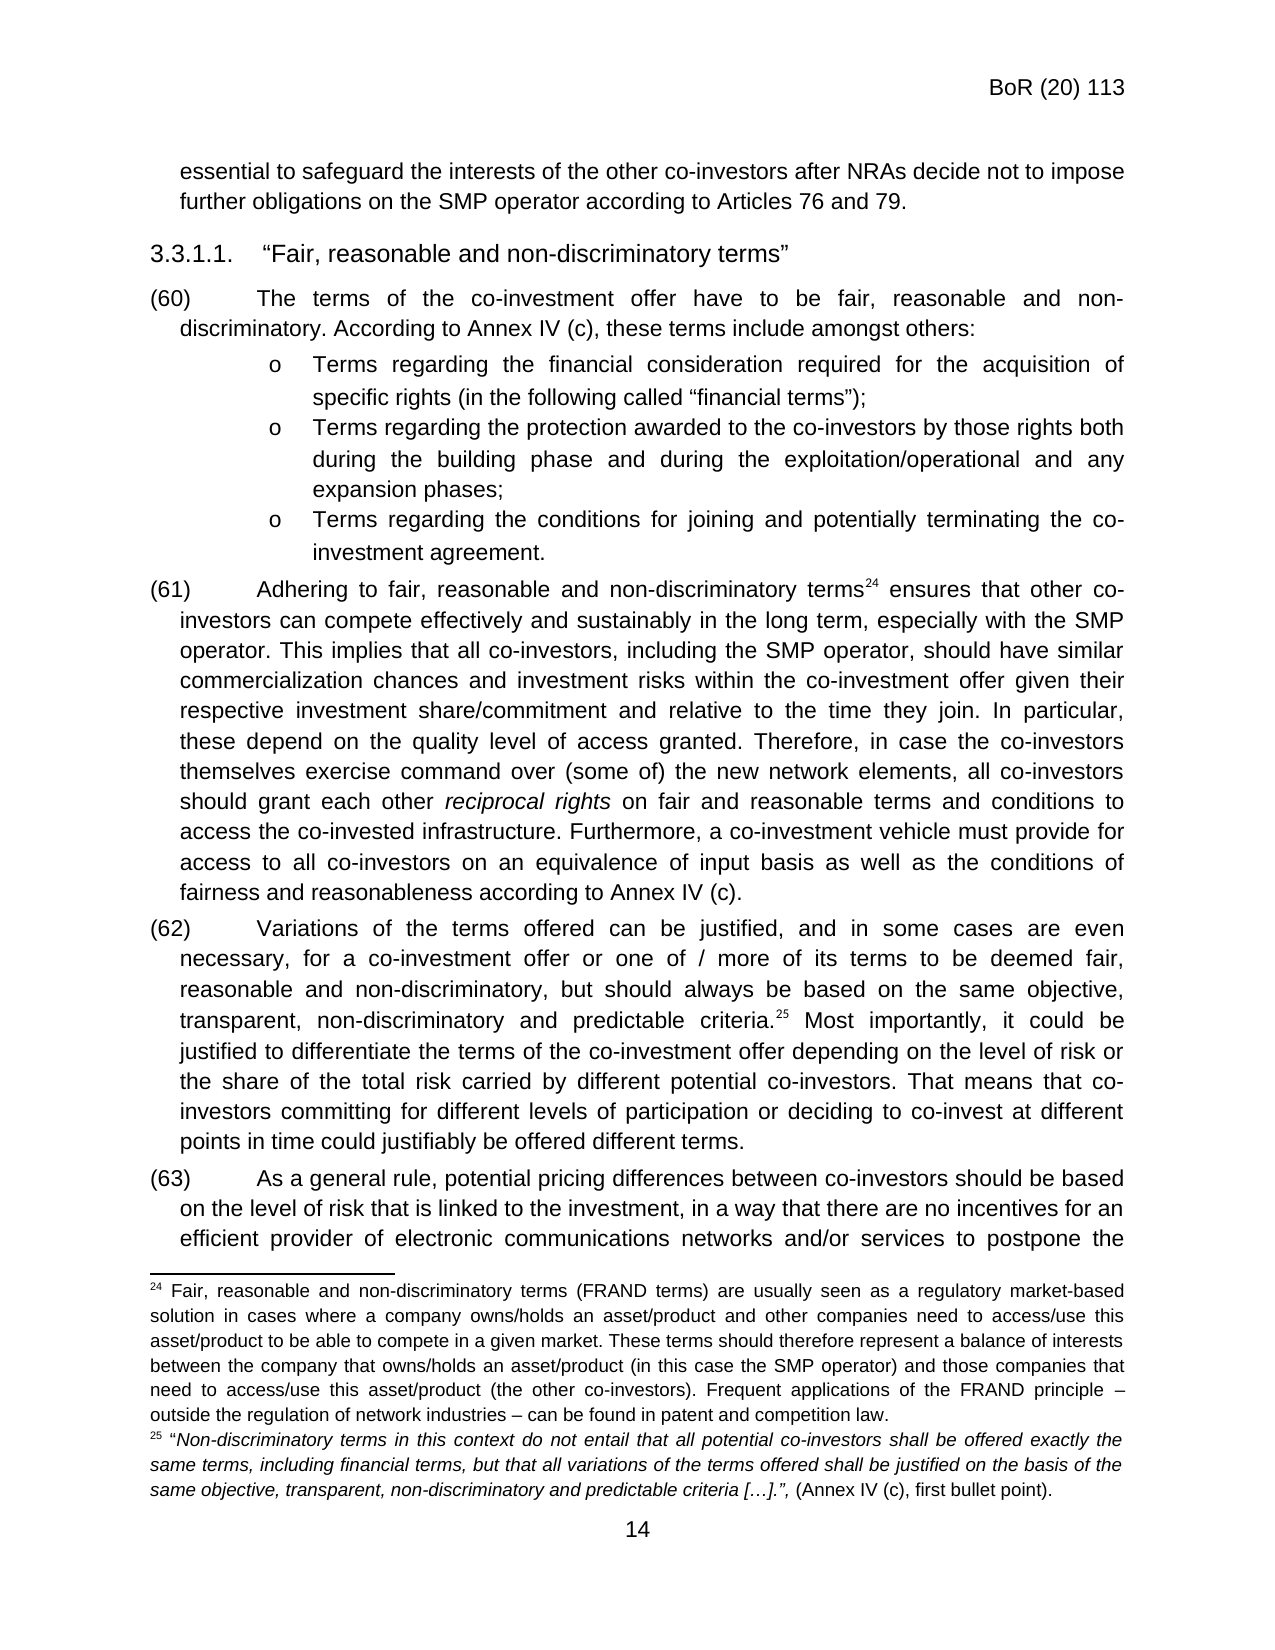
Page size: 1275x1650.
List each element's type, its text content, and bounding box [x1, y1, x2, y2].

list Variations of the terms offered can be justified, and in some cases are even necessary, for a co-investment offer or one of / more of its terms to be deemed fair, reasonable and non-discriminatory, but should always be based on the same objective, transparent, non-discriminatory and predictable criteria. Most importantly, it could be justified to differentiate the terms of the co-investment offer depending on the level of risk or the share of the total risk carried by different potential co-investors. That means that co-investors committing for different levels of participation or deciding to co-invest at different points in time could justifiably be offered different terms. [150, 915, 1125, 1154]
list Terms regarding the financial consideration required for the acquisition of specific rights (in the following called “financial terms”); [268, 351, 1125, 410]
list Terms regarding the protection awarded to the co-investors by those rights both during the building phase and during the exploitation/operational and any expansion phases; [268, 414, 1125, 502]
list Adhering to fair, reasonable and non-discriminatory terms ensures that other co-investors can compete effectively and sustainably in the long term, especially with the SMP operator. This implies that all co-investors, including the SMP operator, should have similar commercialization chances and investment risks within the co-investment offer given their respective investment share/commitment and relative to the time they join. In particular, these depend on the quality level of access granted. Therefore, in case the co-investors themselves exercise command over (some of) the new network elements, all co-investors should grant each other reciprocal rights on fair and reasonable terms and conditions to access the co-invested infrastructure. Furthermore, a co-investment vehicle must provide for access to all co-investors on an equivalence of input basis as well as the conditions of fairness and reasonableness according to Annex IV (c). [150, 575, 1125, 905]
list Terms regarding the conditions for joining and potentially terminating the co-investment agreement. [268, 506, 1125, 565]
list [150, 1165, 1125, 1251]
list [150, 158, 1125, 214]
list “Fair, reasonable and non-discriminatory terms” [150, 239, 1125, 268]
list The terms of the co-investment offer have to be fair, reasonable and non-discriminatory. According to Annex IV (c), these terms include amongst others: [150, 284, 1125, 341]
